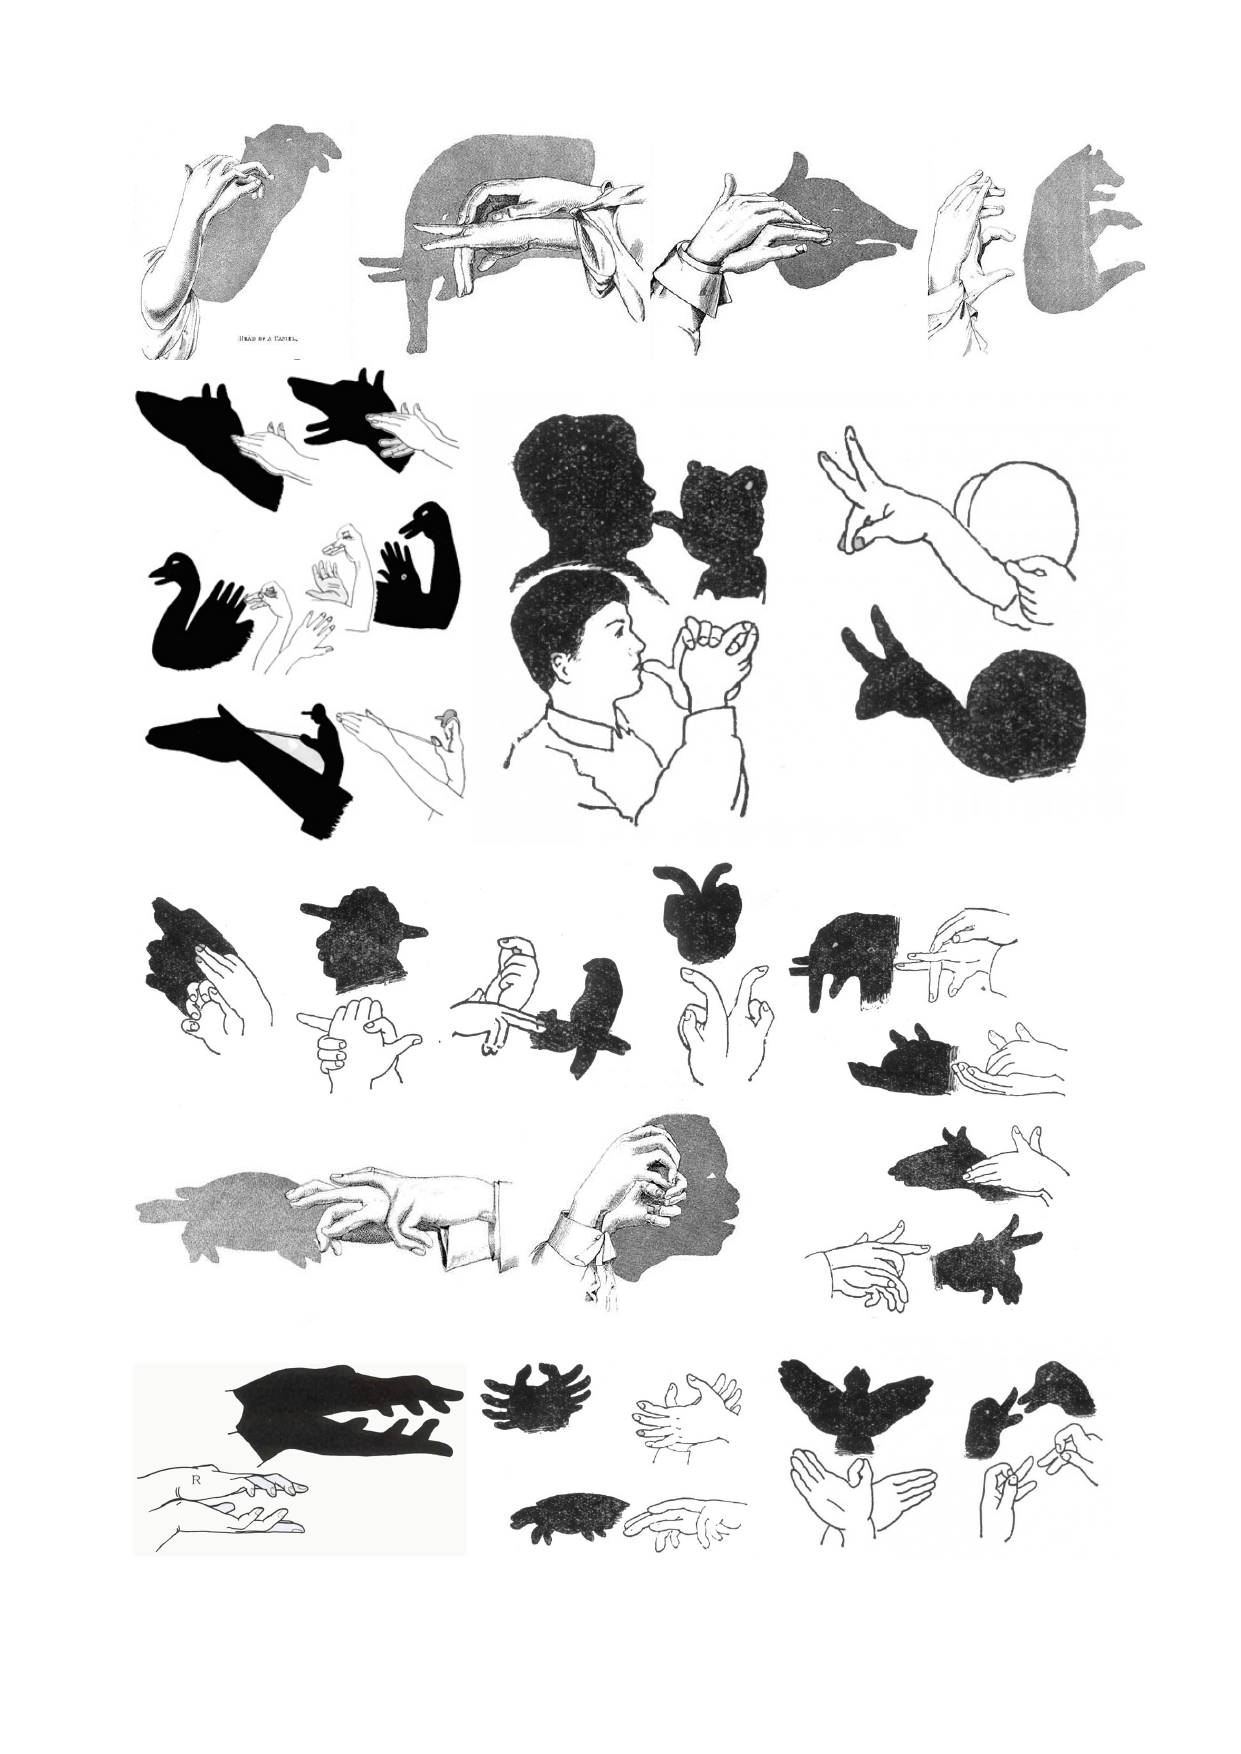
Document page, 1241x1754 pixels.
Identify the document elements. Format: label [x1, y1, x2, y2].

picture [472, 394, 1124, 844]
picture [132, 1340, 1125, 1557]
picture [132, 361, 467, 844]
picture [132, 118, 1146, 360]
picture [132, 1107, 1084, 1322]
picture [132, 851, 1081, 1106]
